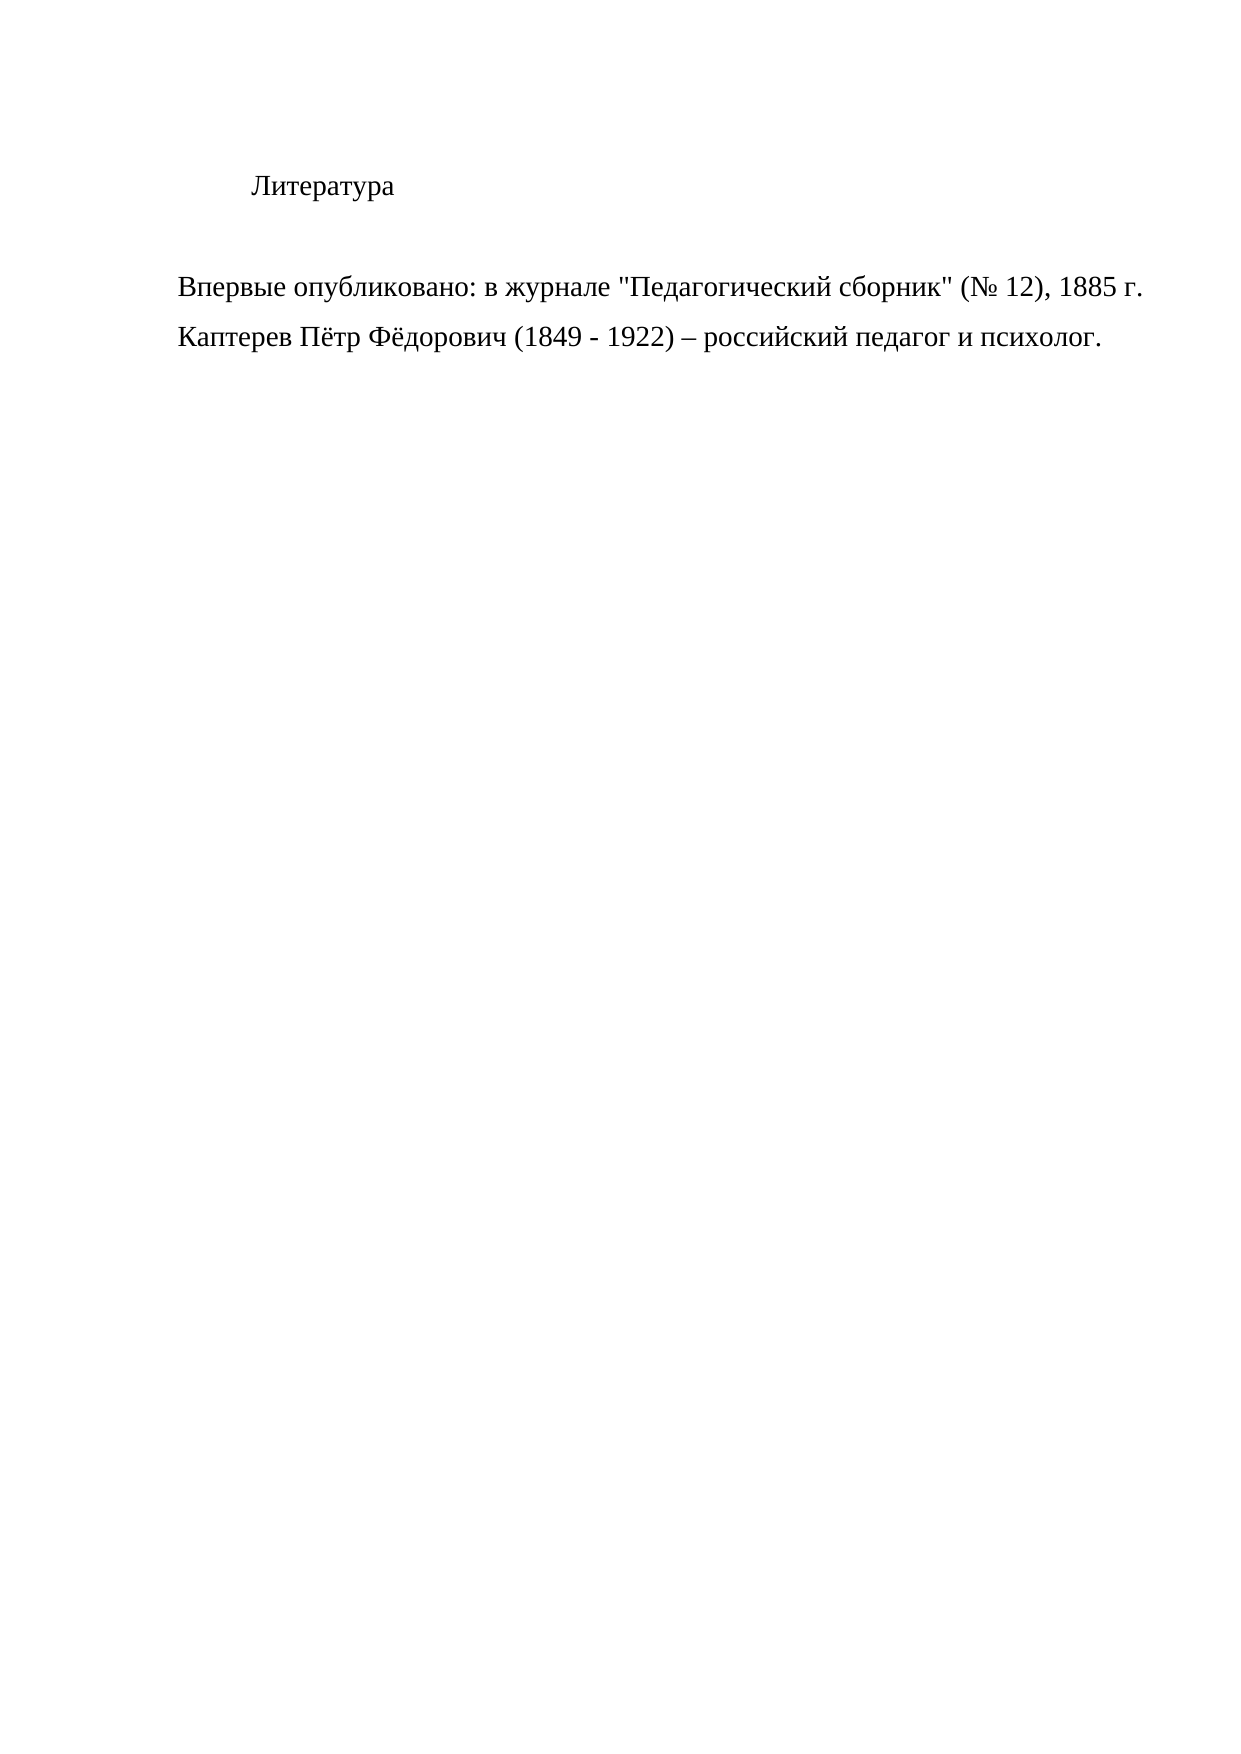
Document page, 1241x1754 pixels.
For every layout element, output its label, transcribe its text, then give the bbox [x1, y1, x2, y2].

text Впервые опубликовано: в журнале "Педагогический сборник" (№ 12), 1885 г. [177, 269, 1152, 303]
text Литература [177, 168, 1152, 202]
text Каптерев Пётр Фёдорович (1849 - 1922) – российский педагог и психолог. [177, 319, 1152, 353]
